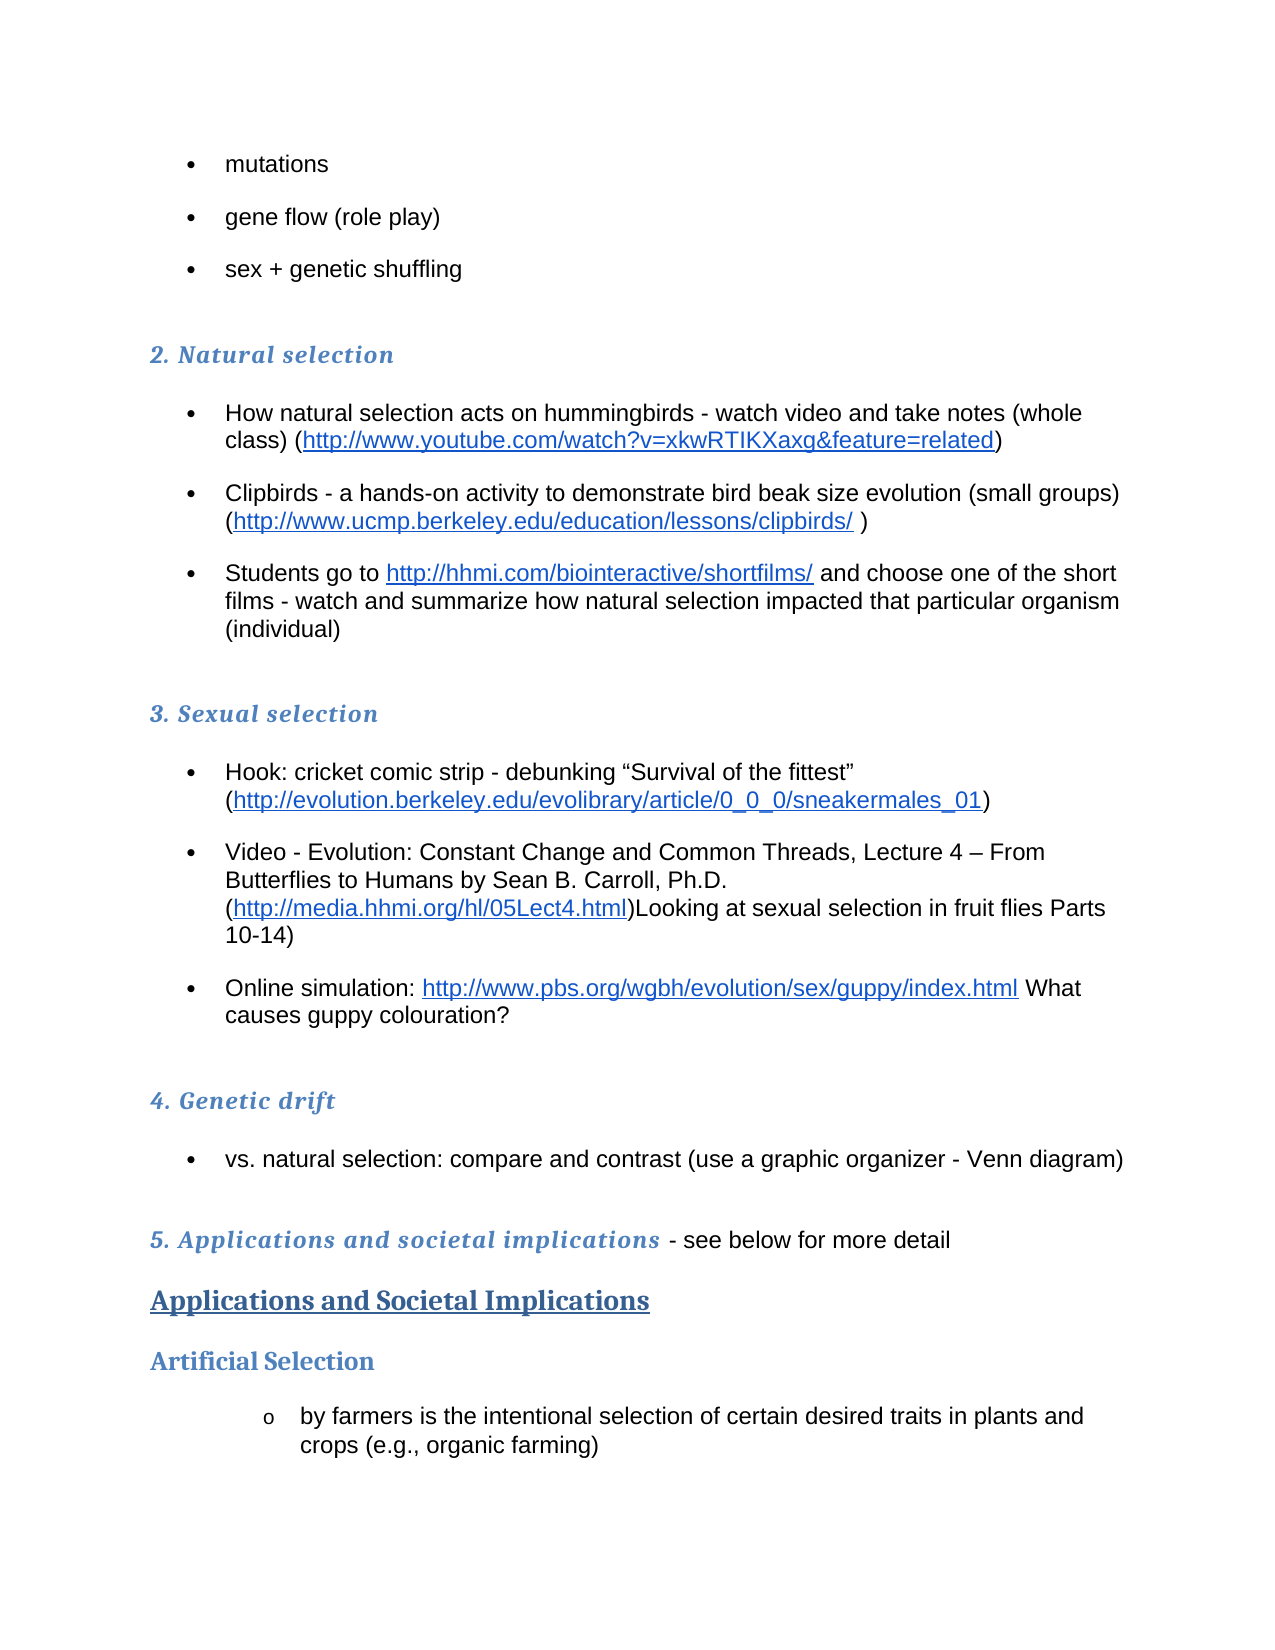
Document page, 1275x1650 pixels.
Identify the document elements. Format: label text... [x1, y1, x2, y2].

list mutations [187, 150, 1125, 178]
list by farmers is the intentional selection of certain desired traits in plants and crops (e.g., organic farming) [262, 1402, 1125, 1459]
list sex + genetic shuffling [187, 255, 1125, 283]
subtitle 4. Genetic drift [150, 1054, 1125, 1116]
list gene flow (role play) [187, 203, 1125, 230]
list Video - Evolution: Constant Change and Common Threads, Lecture 4 – From Butterflies to Humans by Sean B. Carroll, Ph.D. (http://media.hhmi.org/hl/05Lect4.html)Looking at sexual selection in fruit flies Parts 10-14) [187, 838, 1125, 949]
list Clipbirds - a hands-on activity to demonstrate bird beak size evolution (small groups) (http://www.ucmp.berkeley.edu/education/lessons/clipbirds/ ) [187, 479, 1125, 534]
list How natural selection acts on hummingbirds - watch video and take notes (whole class) (http://www.youtube.com/watch?v=xkwRTIKXaxg&feature=related) [187, 399, 1125, 454]
list Hook: cricket comic strip - debunking “Survival of the fittest” (http://evolution.berkeley.edu/evolibrary/article/0_0_0/sneakermales_01) [187, 758, 1125, 813]
list Students go to http://hhmi.com/biointeractive/shortfilms/ and choose one of the short films - watch and summarize how natural selection impacted that particular organism (individual) [187, 559, 1125, 642]
text 5. Applications and societal implications - see below for more detail Applications and Societal Implications Artificial Selection [150, 1198, 1125, 1377]
list vs. natural selection: compare and contrast (use a graphic organizer - Venn diagram) [187, 1145, 1125, 1173]
subtitle 2. Natural selection [150, 308, 1125, 369]
subtitle 3. Sexual selection [150, 667, 1125, 729]
list Online simulation: http://www.pbs.org/wgbh/evolution/sex/guppy/index.html What causes guppy colouration? [187, 974, 1125, 1029]
